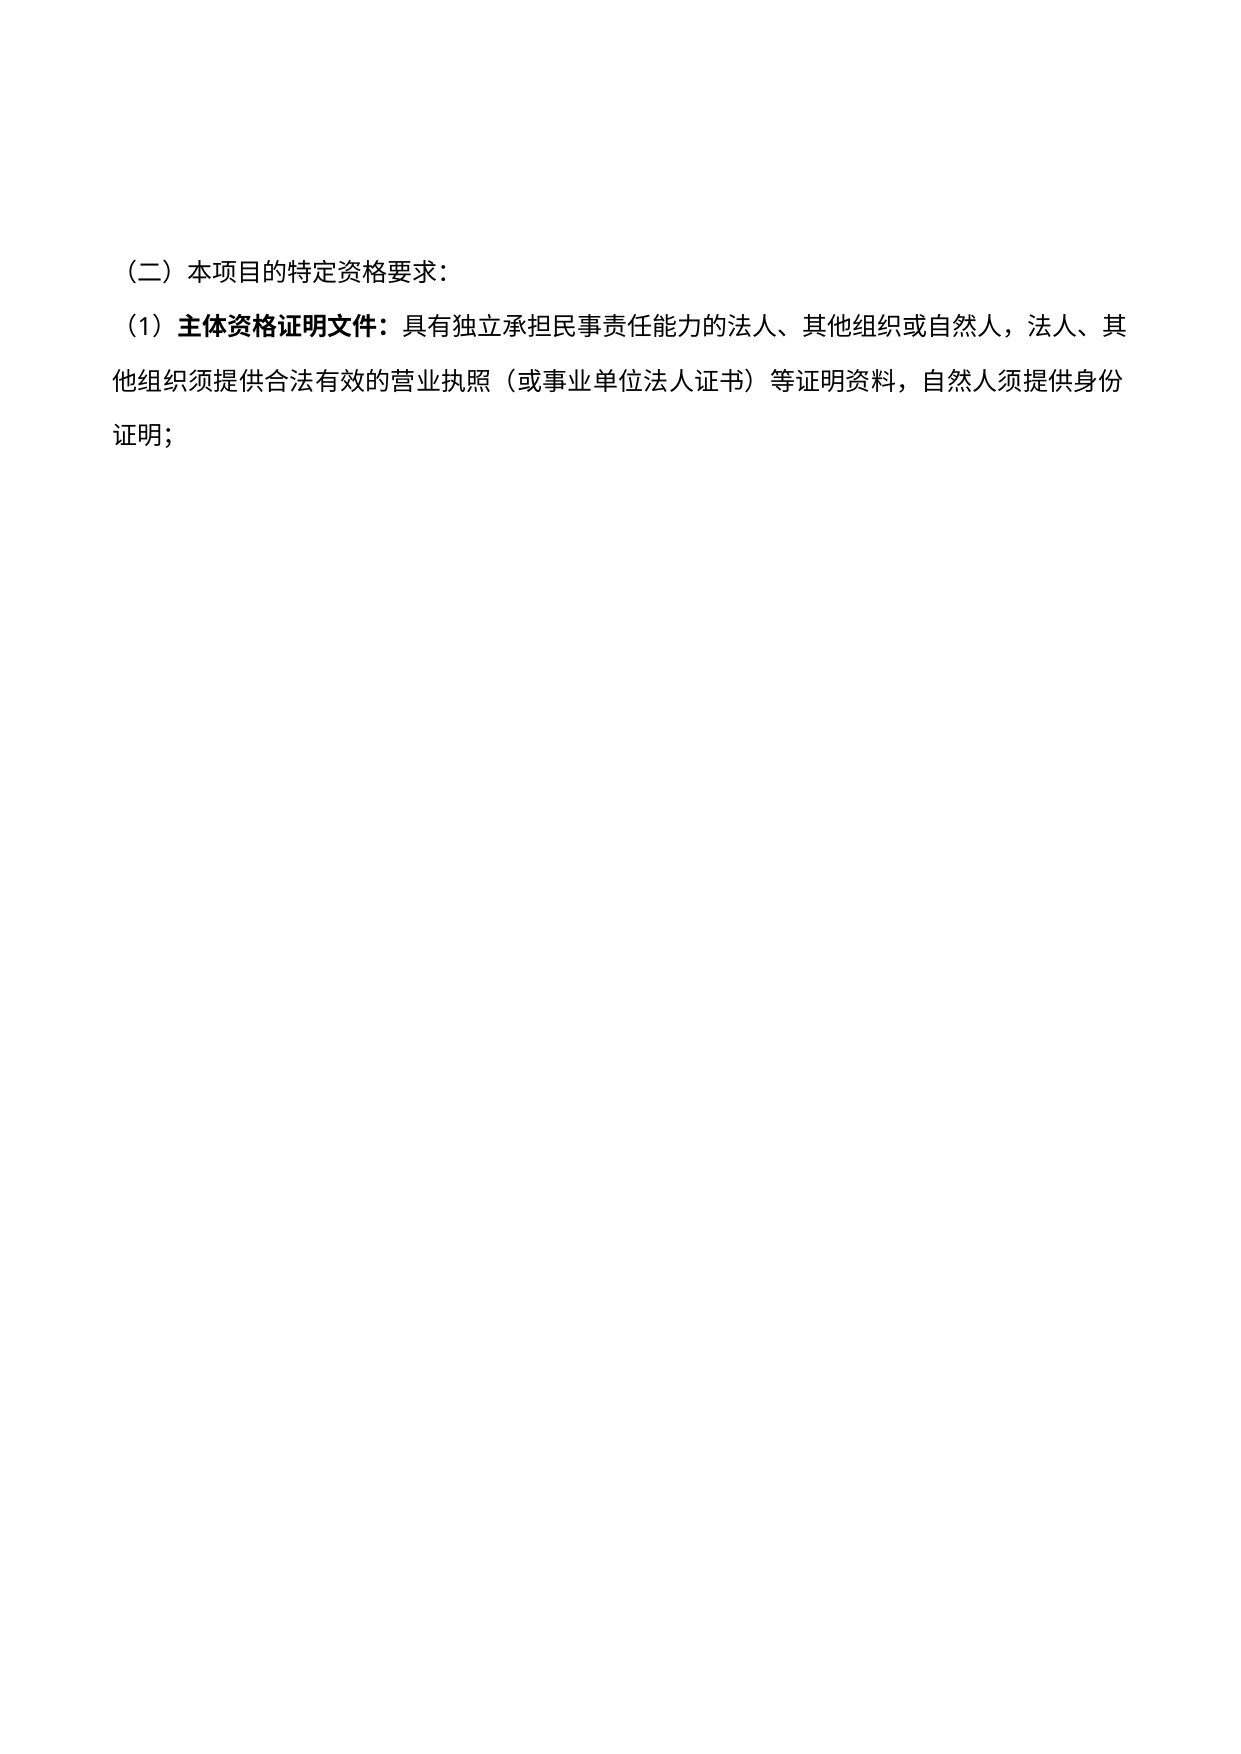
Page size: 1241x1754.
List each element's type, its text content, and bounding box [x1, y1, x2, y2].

text （1）主体资格证明文件：具有独立承担民事责任能力的法人、其他组织或自然人，法人、其他组织须提供合法有效的营业执照（或事业单位法人证书）等证明资料，自然人须提供身份证明； [112, 307, 1128, 452]
text （二）本项目的特定资格要求： [112, 252, 1128, 288]
